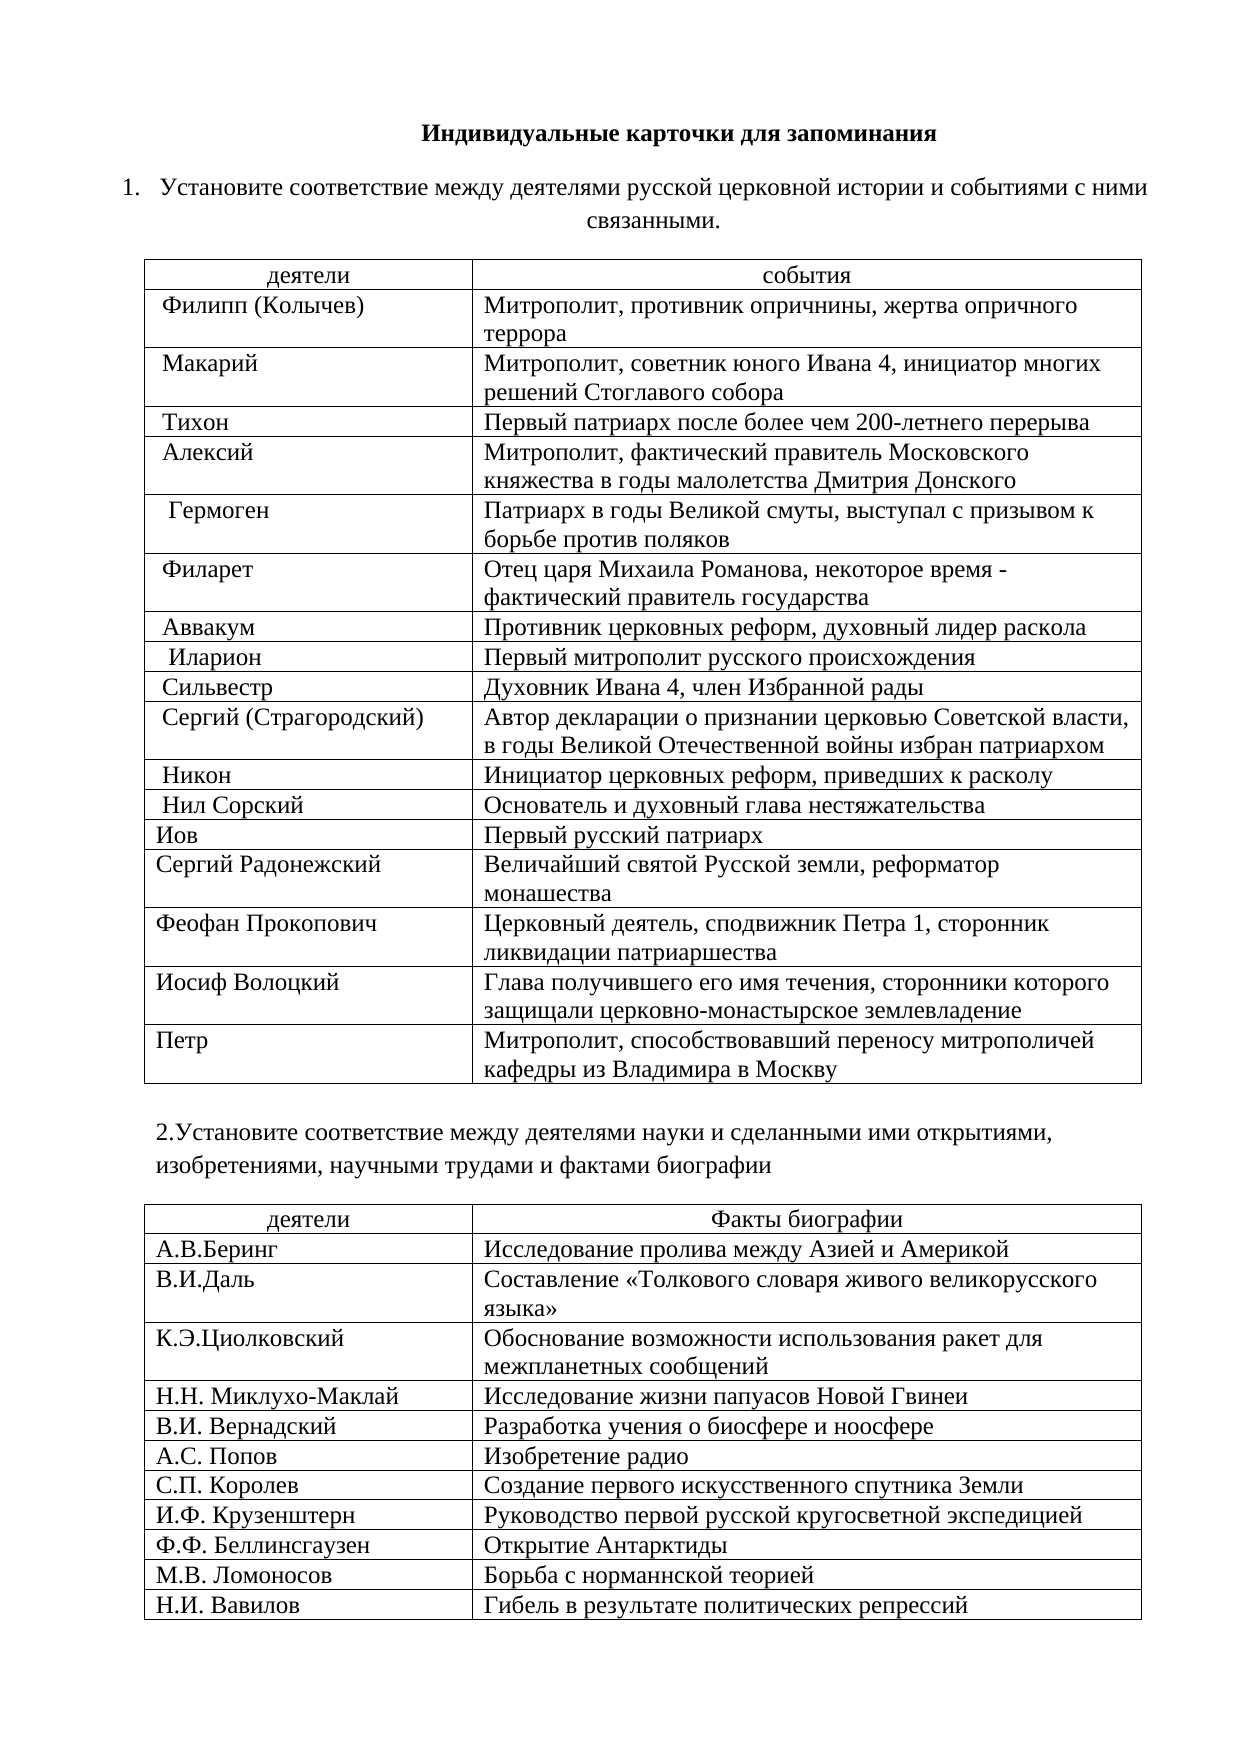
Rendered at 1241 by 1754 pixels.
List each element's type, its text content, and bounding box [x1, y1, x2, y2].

table_cell Борьба с норманнской теорией [473, 1560, 1141, 1589]
table_cell Обоснование возможности использования ракет для межпланетных сообщений [473, 1323, 1141, 1380]
table_cell Митрополит, способствовавший переносу митрополичей кафедры из Владимира в Москву [473, 1025, 1141, 1083]
table_cell Иларион [145, 642, 472, 671]
table_cell Исследование пролива между Азией и Америкой [473, 1234, 1141, 1263]
table_cell Митрополит, фактический правитель Московского княжества в годы малолетства Дмитрия Донского [473, 437, 1141, 494]
table_cell Макарий [145, 348, 472, 406]
table_cell Ф.Ф. Беллинсгаузен [145, 1530, 472, 1559]
table_cell Сергий (Страгородский) [145, 702, 472, 759]
table_cell Создание первого искусственного спутника Земли [473, 1471, 1141, 1499]
table_cell К.Э.Циолковский [145, 1323, 472, 1380]
table_cell Изобретение радио [473, 1441, 1141, 1469]
table_cell Глава получившего его имя течения, сторонники которого защищали церковно-монастырское землевладение [473, 967, 1141, 1024]
table_cell С.П. Королев [145, 1471, 472, 1499]
table_cell Никон [145, 760, 472, 789]
table_cell И.Ф. Крузенштерн [145, 1500, 472, 1529]
table_cell Величайший святой Русской земли, реформатор монашества [473, 850, 1141, 907]
table_cell Аввакум [145, 612, 472, 641]
list 2.Установите соответствие между деятелями науки и сделанными ими открытиями, изобретениями, научными трудами и фактами биографии [156, 1117, 1152, 1178]
table_cell Митрополит, противник опричнины, жертва опричного террора [473, 290, 1141, 347]
table_cell Составление «Толкового словаря живого великорусского языка» [473, 1264, 1141, 1322]
table_cell Феофан Прокопович [145, 908, 472, 966]
table_cell Гермоген [145, 495, 472, 553]
table_cell Первый русский патриарх [473, 820, 1141, 848]
table_cell Руководство первой русской кругосветной экспедицией [473, 1500, 1141, 1529]
text Индивидуальные карточки для запоминания [207, 118, 1152, 147]
table_cell Нил Сорский [145, 790, 472, 819]
table_cell Исследование жизни папуасов Новой Гвинеи [473, 1381, 1141, 1410]
table_cell Отец царя Михаила Романова, некоторое время -фактический правитель государства [473, 554, 1141, 611]
table_cell Патриарх в годы Великой смуты, выступал с призывом к борьбе против поляков [473, 495, 1141, 553]
table_cell Первый митрополит русского происхождения [473, 642, 1141, 671]
table_header деятели [145, 1205, 472, 1233]
table_cell Иосиф Волоцкий [145, 967, 472, 1024]
table_cell Церковный деятель, сподвижник Петра 1, сторонник ликвидации патриаршества [473, 908, 1141, 966]
table_cell Сергий Радонежский [145, 850, 472, 907]
table_cell Гибель в результате политических репрессий [473, 1590, 1141, 1618]
list Установите соответствие между деятелями русской церковной истории и событиями с ними связанными. [118, 172, 1152, 234]
table_cell А.С. Попов [145, 1441, 472, 1469]
table_cell Филипп (Колычев) [145, 290, 472, 347]
table_cell Алексий [145, 437, 472, 494]
table_cell Духовник Ивана 4, член Избранной рады [473, 672, 1141, 701]
table_cell Филарет [145, 554, 472, 611]
table_cell Противник церковных реформ, духовный лидер раскола [473, 612, 1141, 641]
table_header Факты биографии [473, 1205, 1141, 1233]
table_cell А.В.Беринг [145, 1234, 472, 1263]
table_cell В.И. Вернадский [145, 1411, 472, 1440]
table_cell Сильвестр [145, 672, 472, 701]
table_cell Открытие Антарктиды [473, 1530, 1141, 1559]
table_cell Н.И. Вавилов [145, 1590, 472, 1618]
table_cell Разработка учения о биосфере и ноосфере [473, 1411, 1141, 1440]
table_cell Основатель и духовный глава нестяжательства [473, 790, 1141, 819]
table_cell Первый патриарх после более чем 200-летнего перерыва [473, 407, 1141, 436]
table_cell М.В. Ломоносов [145, 1560, 472, 1589]
table_cell Тихон [145, 407, 472, 436]
table_cell Петр [145, 1025, 472, 1083]
table_cell Иов [145, 820, 472, 848]
table_cell Н.Н. Миклухо-Маклай [145, 1381, 472, 1410]
table_header события [473, 260, 1141, 289]
table_cell В.И.Даль [145, 1264, 472, 1322]
table_cell Митрополит, советник юного Ивана 4, инициатор многих решений Стоглавого собора [473, 348, 1141, 406]
table_header деятели [145, 260, 472, 289]
table_cell Инициатор церковных реформ, приведших к расколу [473, 760, 1141, 789]
table_cell Автор декларации о признании церковью Советской власти, в годы Великой Отечественной войны избран патриархом [473, 702, 1141, 759]
